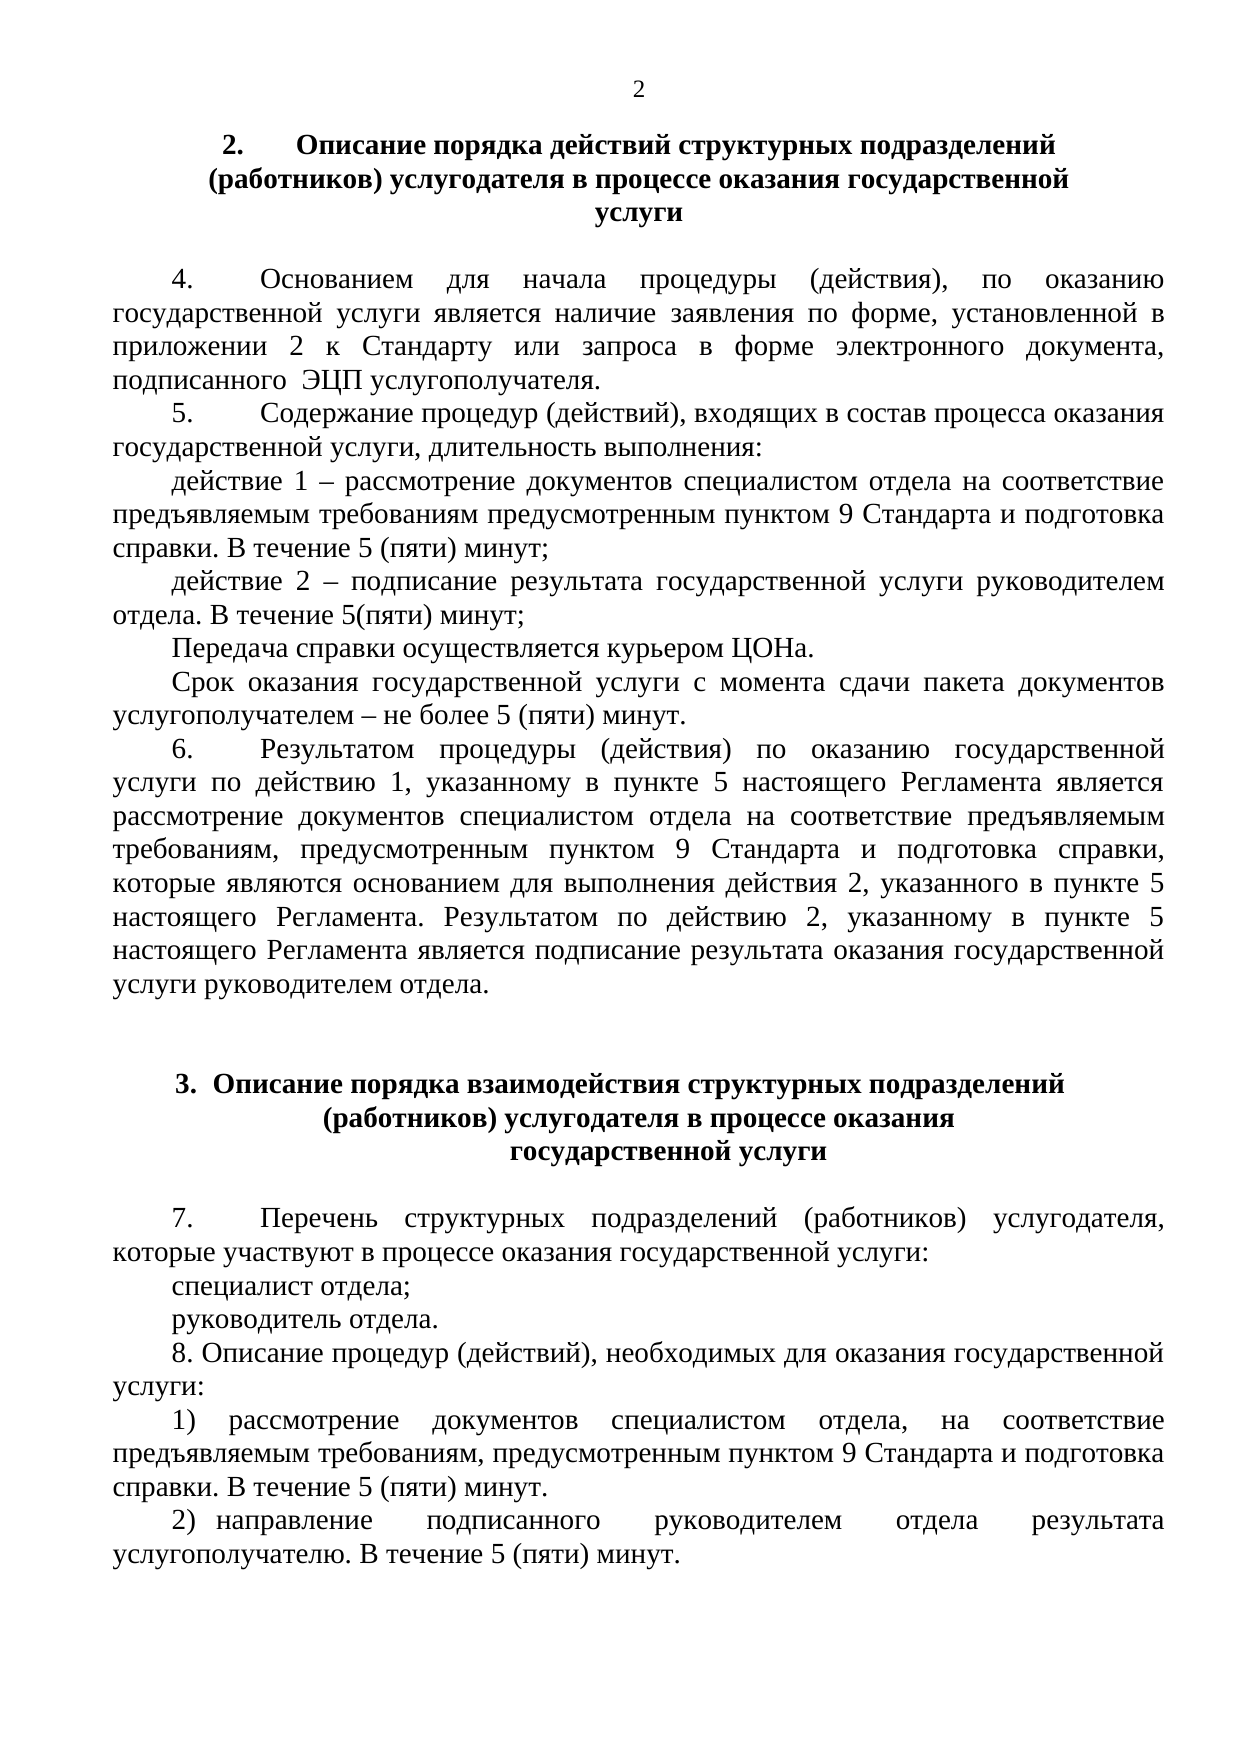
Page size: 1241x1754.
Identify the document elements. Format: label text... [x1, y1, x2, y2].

list Результатом процедуры (действия) по оказанию государственной услуги по действию 1, указанному в пункте 5 настоящего Регламента является рассмотрение документов специалистом отдела на соответствие предъявляемым требованиям, предусмотренным пунктом 9 Стандарта и подготовка справки, которые являются основанием для выполнения действия 2, указанного в пункте 5 настоящего Регламента. Результатом по действию 2, указанному в пункте 5 настоящего Регламента является подписание результата оказания государственной услуги руководителем отдела. [112, 731, 1165, 999]
list (работников) услугодателя в процессе оказания [112, 1100, 1165, 1133]
list Описание порядка взаимодействия структурных подразделений [75, 1066, 1165, 1100]
list Описание порядка действий структурных подразделений [112, 127, 1165, 161]
text специалист отдела; [112, 1268, 1165, 1301]
list Основанием для начала процедуры (действия), по оказанию государственной услуги является наличие заявления по форме, установленной в приложении 2 к Стандарту или запроса в форме электронного документа, подписанного ЭЦП услугополучателя. [112, 261, 1165, 396]
list 8. Описание процедур (действий), необходимых для оказания государственной услуги: [112, 1335, 1165, 1402]
text 1) рассмотрение документов специалистом отдела, на соответствие предъявляемым требованиям, предусмотренным пунктом 9 Стандарта и подготовка справки. В течение 5 (пяти) минут. [112, 1402, 1165, 1502]
text Срок оказания государственной услуги с момента сдачи пакета документов услугополучателем – не более 5 (пяти) минут. [112, 664, 1165, 731]
text руководитель отдела. [112, 1301, 1165, 1335]
list Содержание процедур (действий), входящих в состав процесса оказания государственной услуги, длительность выполнения: [112, 396, 1165, 463]
text услуги [112, 194, 1165, 228]
list государственной услуги [112, 1133, 1165, 1167]
text действие 2 – подписание результата государственной услуги руководителем отдела. В течение 5(пяти) минут; [112, 563, 1165, 630]
text Передача справки осуществляется курьером ЦОНа. [112, 630, 1165, 664]
list направление подписанного руководителем отдела результата услугополучателю. В течение 5 (пяти) минут. [112, 1502, 1165, 1569]
text действие 1 – рассмотрение документов специалистом отдела на соответствие предъявляемым требованиям предусмотренным пунктом 9 Стандарта и подготовка справки. В течение 5 (пяти) минут; [112, 463, 1165, 563]
list Перечень структурных подразделений (работников) услугодателя, которые участвуют в процессе оказания государственной услуги: [112, 1201, 1165, 1268]
text (работников) услугодателя в процессе оказания государственной [112, 161, 1165, 194]
